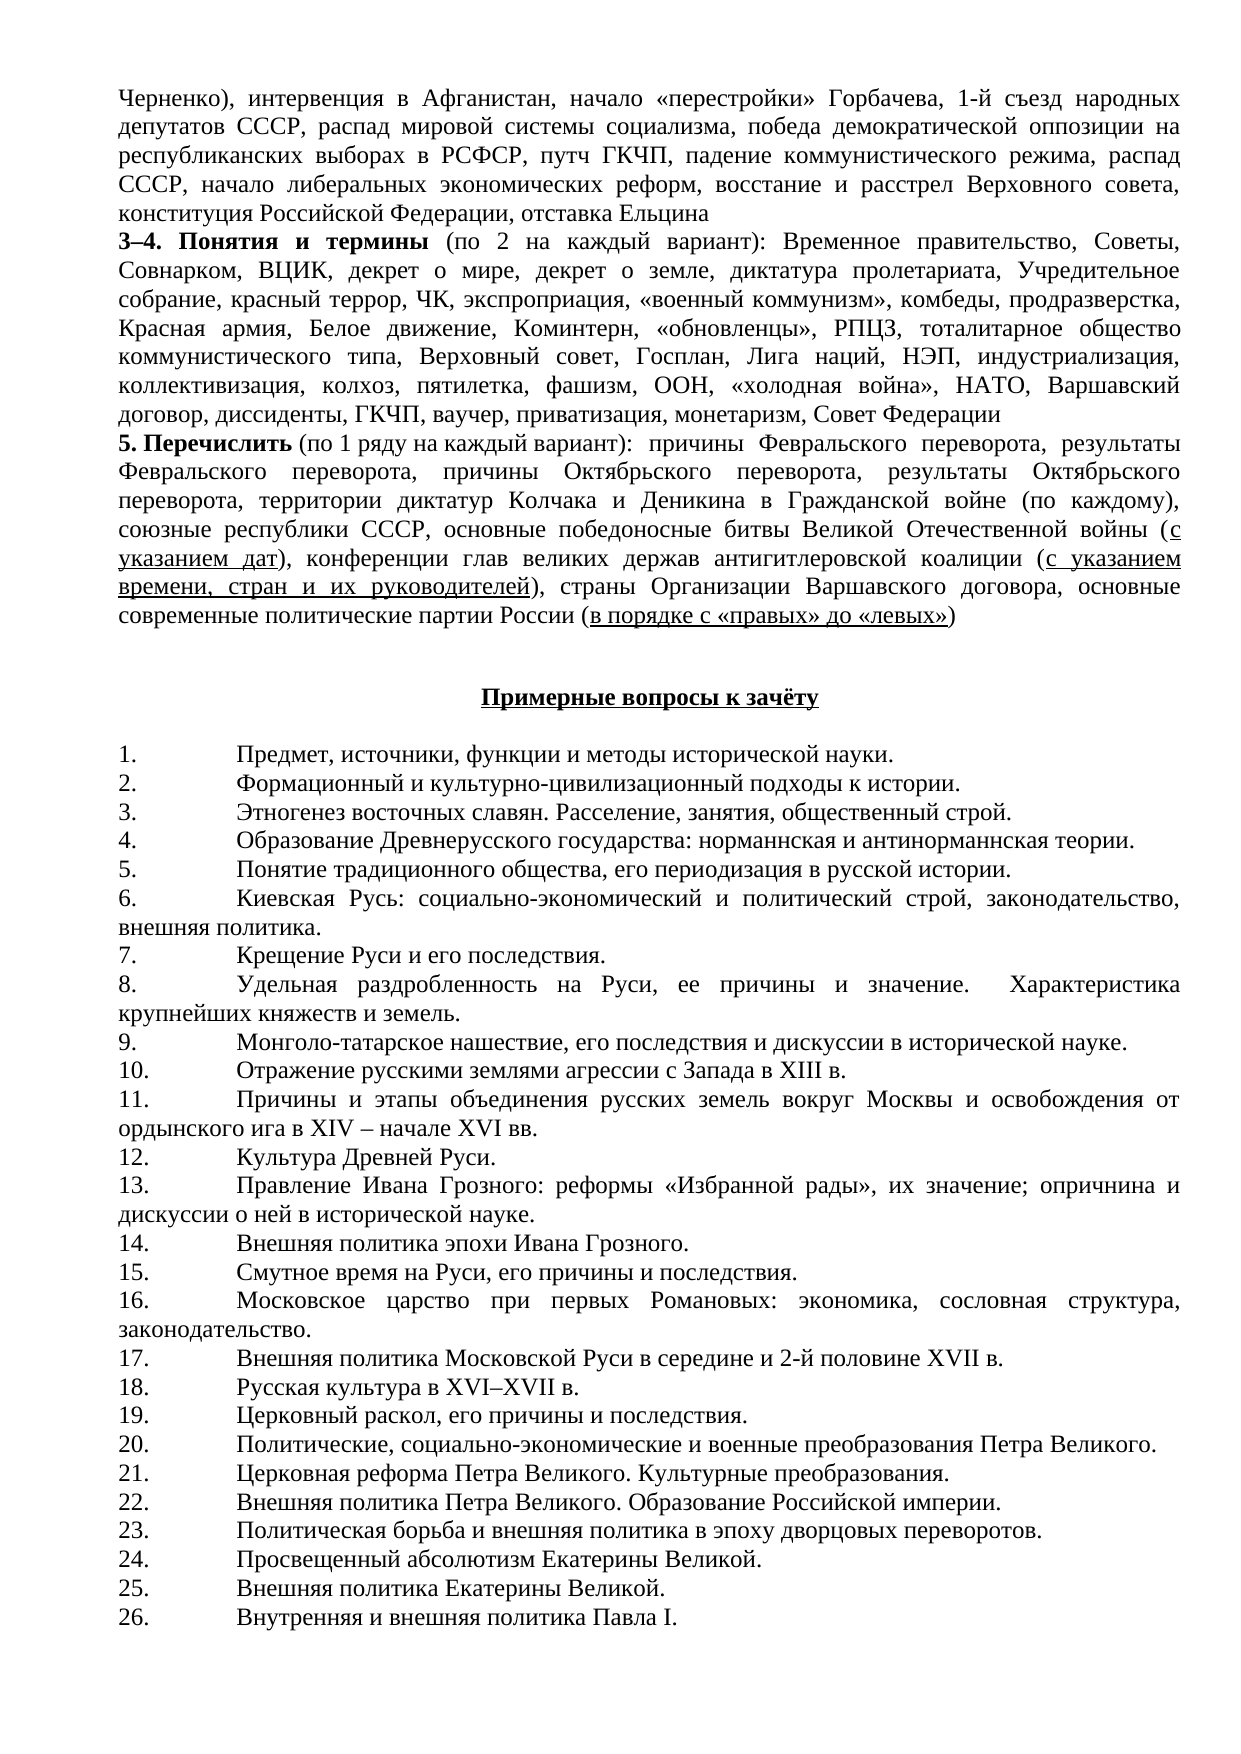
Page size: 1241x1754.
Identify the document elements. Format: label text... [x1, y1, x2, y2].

list Просвещенный абсолютизм Екатерины Великой. [118, 1544, 1181, 1573]
list Понятие традиционного общества, его периодизация в русской истории. [118, 854, 1181, 883]
list Политические, социально-экономические и военные преобразования Петра Великого. [118, 1429, 1181, 1458]
list Монголо-татарское нашествие, его последствия и дискуссии в исторической науке. [118, 1027, 1181, 1056]
list Причины и этапы объединения русских земель вокруг Москвы и освобождения от ордынского ига в XIV – начале XVI вв. [118, 1084, 1181, 1142]
list Церковный раскол, его причины и последствия. [118, 1401, 1181, 1429]
list Русская культура в XVI–XVII в. [118, 1372, 1181, 1401]
list Правление Ивана Грозного: реформы «Избранной рады», их значение; опричнина и дискуссии о ней в исторической науке. [118, 1171, 1181, 1228]
list Удельная раздробленность на Руси, ее причины и значение. Характеристика крупнейших княжеств и земель. [118, 969, 1181, 1027]
list Внутренняя и внешняя политика Павла I. [118, 1602, 1181, 1631]
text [118, 83, 1181, 226]
list Отражение русскими землями агрессии с Запада в XIII в. [118, 1056, 1181, 1084]
text 5. Перечислить (по 1 ряду на каждый вариант): причины Февральского переворота, результаты Февральского переворота, причины Октябрьского переворота, результаты Октябрьского переворота, территории диктатур Колчака и Деникина в Гражданской войне (по каждому), союзные республики СССР, основные победоносные битвы Великой Отечественной войны (с указанием дат), конференции глав великих держав антигитлеровской коалиции (с указанием времени, стран и их руководителей), страны Организации Варшавского договора, основные современные политические партии России (в порядке с «правых» до «левых») [118, 428, 1181, 629]
list Смутное время на Руси, его причины и последствия. [118, 1257, 1181, 1286]
list Внешняя политика Петра Великого. Образование Российской империи. [118, 1487, 1181, 1516]
list Внешняя политика эпохи Ивана Грозного. [118, 1228, 1181, 1257]
list Внешняя политика Московской Руси в середине и 2-й половине XVII в. [118, 1343, 1181, 1372]
text Примерные вопросы к зачёту [118, 682, 1181, 711]
list Московское царство при первых Романовых: экономика, сословная структура, законодательство. [118, 1286, 1181, 1343]
list Формационный и культурно-цивилизационный подходы к истории. [118, 768, 1181, 797]
list Этногенез восточных славян. Расселение, занятия, общественный строй. [118, 797, 1181, 826]
list Образование Древнерусского государства: норманнская и антинорманнская теории. [118, 826, 1181, 854]
list Предмет, источники, функции и методы исторической науки. [118, 739, 1181, 768]
list Крещение Руси и его последствия. [118, 941, 1181, 969]
list Церковная реформа Петра Великого. Культурные преобразования. [118, 1458, 1181, 1487]
list Культура Древней Руси. [118, 1142, 1181, 1171]
list Политическая борьба и внешняя политика в эпоху дворцовых переворотов. [118, 1516, 1181, 1544]
list Внешняя политика Екатерины Великой. [118, 1573, 1181, 1602]
text 3–4. Понятия и термины (по 2 на каждый вариант): Временное правительство, Советы, Совнарком, ВЦИК, декрет о мире, декрет о земле, диктатура пролетариата, Учредительное собрание, красный террор, ЧК, экспроприация, «военный коммунизм», комбеды, продразверстка, Красная армия, Белое движение, Коминтерн, «обновленцы», РПЦЗ, тоталитарное общество коммунистического типа, Верховный совет, Госплан, Лига наций, НЭП, индустриализация, коллективизация, колхоз, пятилетка, фашизм, ООН, «холодная война», НАТО, Варшавский договор, диссиденты, ГКЧП, ваучер, приватизация, монетаризм, Совет Федерации [118, 226, 1181, 428]
list Киевская Русь: социально-экономический и политический строй, законодательство, внешняя политика. [118, 883, 1181, 941]
